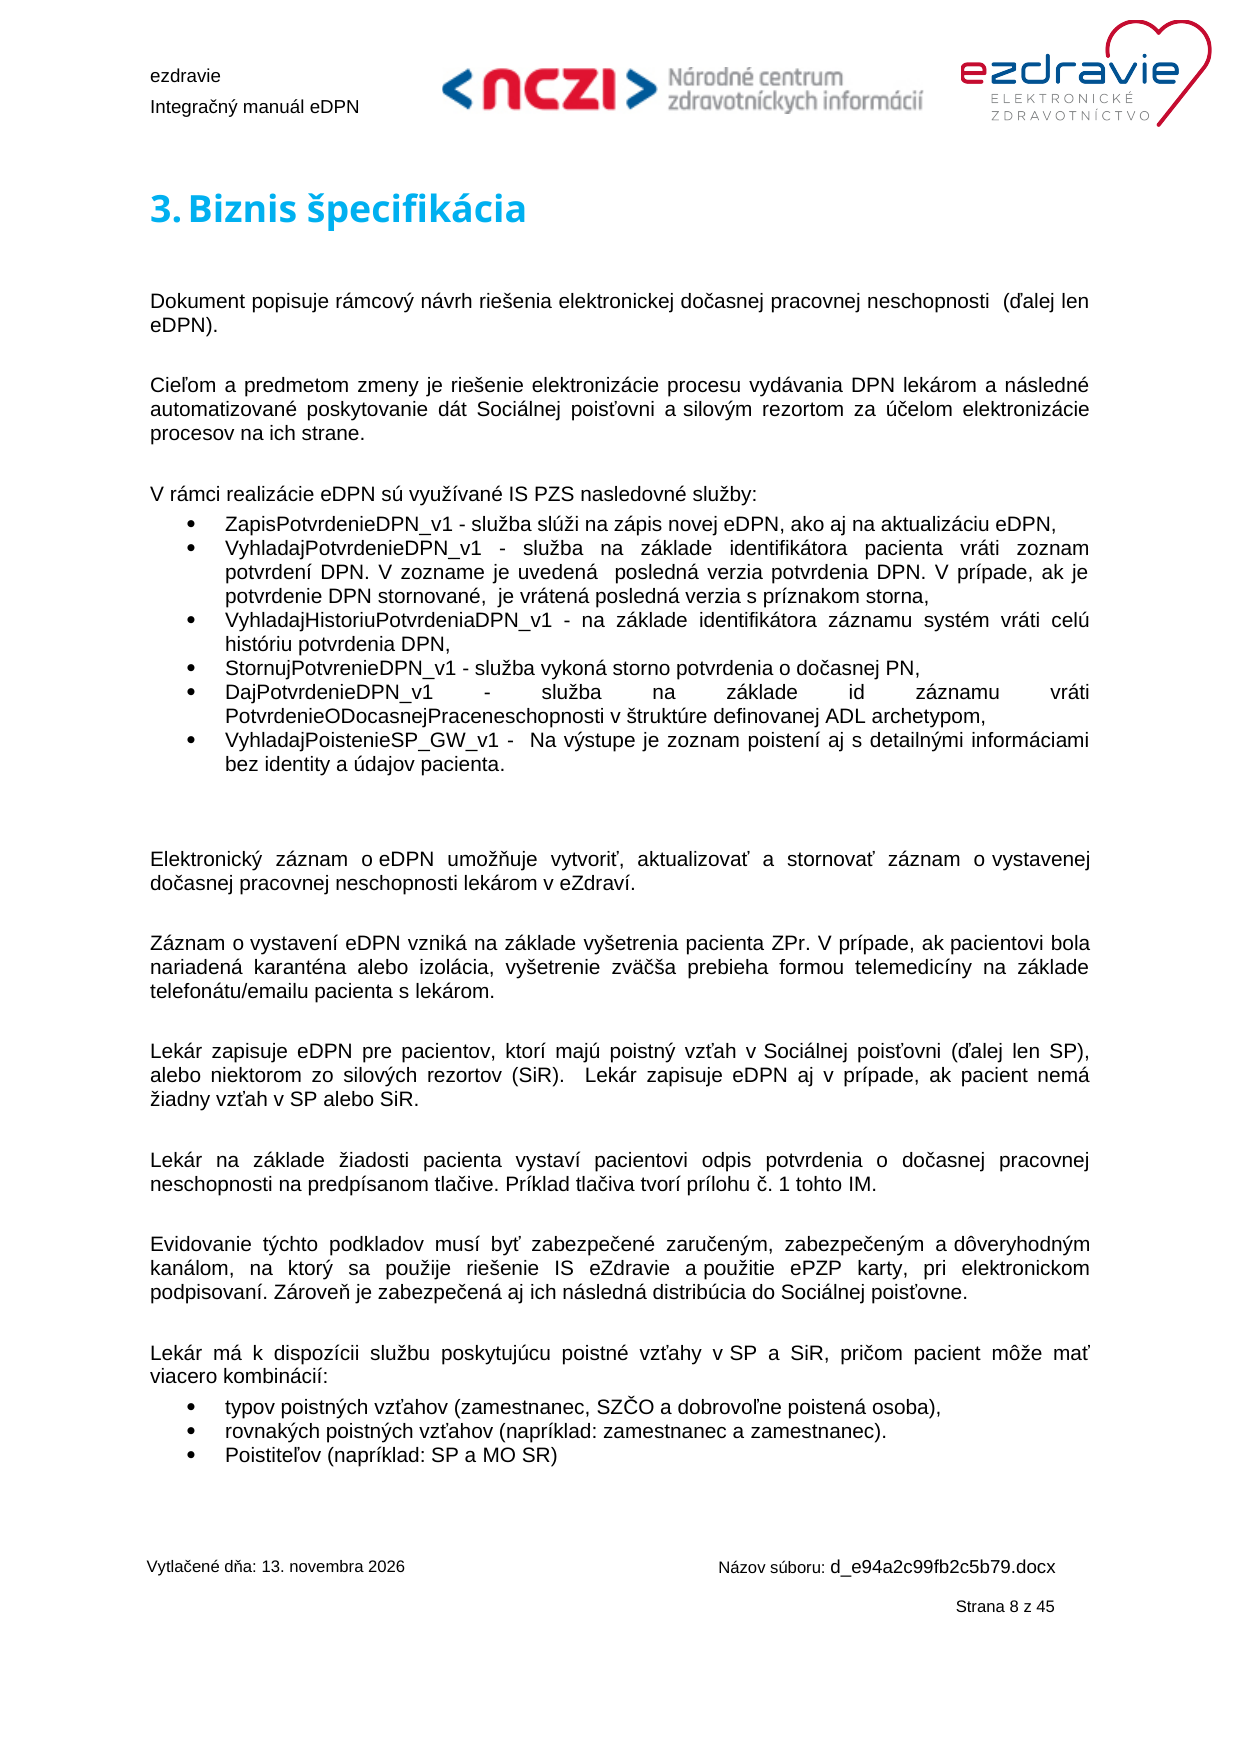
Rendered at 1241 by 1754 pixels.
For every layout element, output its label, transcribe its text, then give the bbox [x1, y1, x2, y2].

list rovnakých poistných vzťahov (napríklad: zamestnanec a zamestnanec). [187, 1419, 1090, 1443]
text Lekár má k dispozícii službu poskytujúcu poistné vzťahy v SP a SiR, pričom pacient môže mať viacero kombinácií: [150, 1340, 1090, 1388]
subtitle Biznis špecifikácia [150, 183, 1090, 234]
text Cieľom a predmetom zmeny je riešenie elektronizácie procesu vydávania DPN lekárom a následné automatizované poskytovanie dát Sociálnej poisťovni a silovým rezortom za účelom elektronizácie procesov na ich strane. [150, 373, 1090, 445]
text Evidovanie týchto podkladov musí byť zabezpečené zaručeným, zabezpečeným a dôveryhodným kanálom, na ktorý sa použije riešenie IS eZdravie a použitie ePZP karty, pri elektronickom podpisovaní. Zároveň je zabezpečená aj ich následná distribúcia do Sociálnej poisťovne. [150, 1232, 1090, 1304]
text Lekár na základe žiadosti pacienta vystaví pacientovi odpis potvrdenia o dočasnej pracovnej neschopnosti na predpísanom tlačive. Príklad tlačiva tvorí prílohu č. 1 tohto IM. [150, 1148, 1090, 1196]
picture [442, 67, 924, 114]
list VyhladajPoistenieSP_GW_v1 - Na výstupe je zoznam poistení aj s detailnými informáciami bez identity a údajov pacienta. [187, 728, 1090, 776]
list VyhladajPotvrdenieDPN_v1 - služba na základe identifikátora pacienta vráti zoznam potvrdení DPN. V zozname je uvedená posledná verzia potvrdenia DPN. V prípade, ak je potvrdenie DPN stornované, je vrátená posledná verzia s príznakom storna, [187, 536, 1090, 608]
text Elektronický záznam o eDPN umožňuje vytvoriť, aktualizovať a stornovať záznam o vystavenej dočasnej pracovnej neschopnosti lekárom v eZdraví. [150, 847, 1090, 894]
text Lekár zapisuje eDPN pre pacientov, ktorí majú poistný vzťah v Sociálnej poisťovni (ďalej len SP), alebo niektorom zo silových rezortov (SiR). Lekár zapisuje eDPN aj v prípade, ak pacient nemá žiadny vzťah v SP alebo SiR. [150, 1039, 1090, 1111]
list ZapisPotvrdenieDPN_v1 - služba slúži na zápis novej eDPN, ako aj na aktualizáciu eDPN, [187, 512, 1090, 536]
list typov poistných vzťahov (zamestnanec, SZČO a dobrovoľne poistená osoba), [187, 1394, 1090, 1419]
text V rámci realizácie eDPN sú využívané IS PZS nasledovné služby: [150, 482, 1090, 506]
list StornujPotvrenieDPN_v1 - služba vykoná storno potvrdenia o dočasnej PN, [187, 656, 1090, 680]
list DajPotvrdenieDPN_v1 - služba na základe id záznamu vráti PotvrdenieODocasnejPraceneschopnosti v štruktúre definovanej ADL archetypom, [187, 680, 1090, 728]
list VyhladajHistoriuPotvrdeniaDPN_v1 - na základe identifikátora záznamu systém vráti celú históriu potvrdenia DPN, [187, 608, 1090, 656]
text Záznam o vystavení eDPN vzniká na základe vyšetrenia pacienta ZPr. V prípade, ak pacientovi bola nariadená karanténa alebo izolácia, vyšetrenie zväčša prebieha formou telemedicíny na základe telefonátu/emailu pacienta s lekárom. [150, 931, 1090, 1003]
list Poistiteľov (napríklad: SP a MO SR) [187, 1443, 1090, 1467]
picture [961, 20, 1212, 127]
text Dokument popisuje rámcový návrh riešenia elektronickej dočasnej pracovnej neschopnosti (ďalej len eDPN). [150, 289, 1090, 337]
